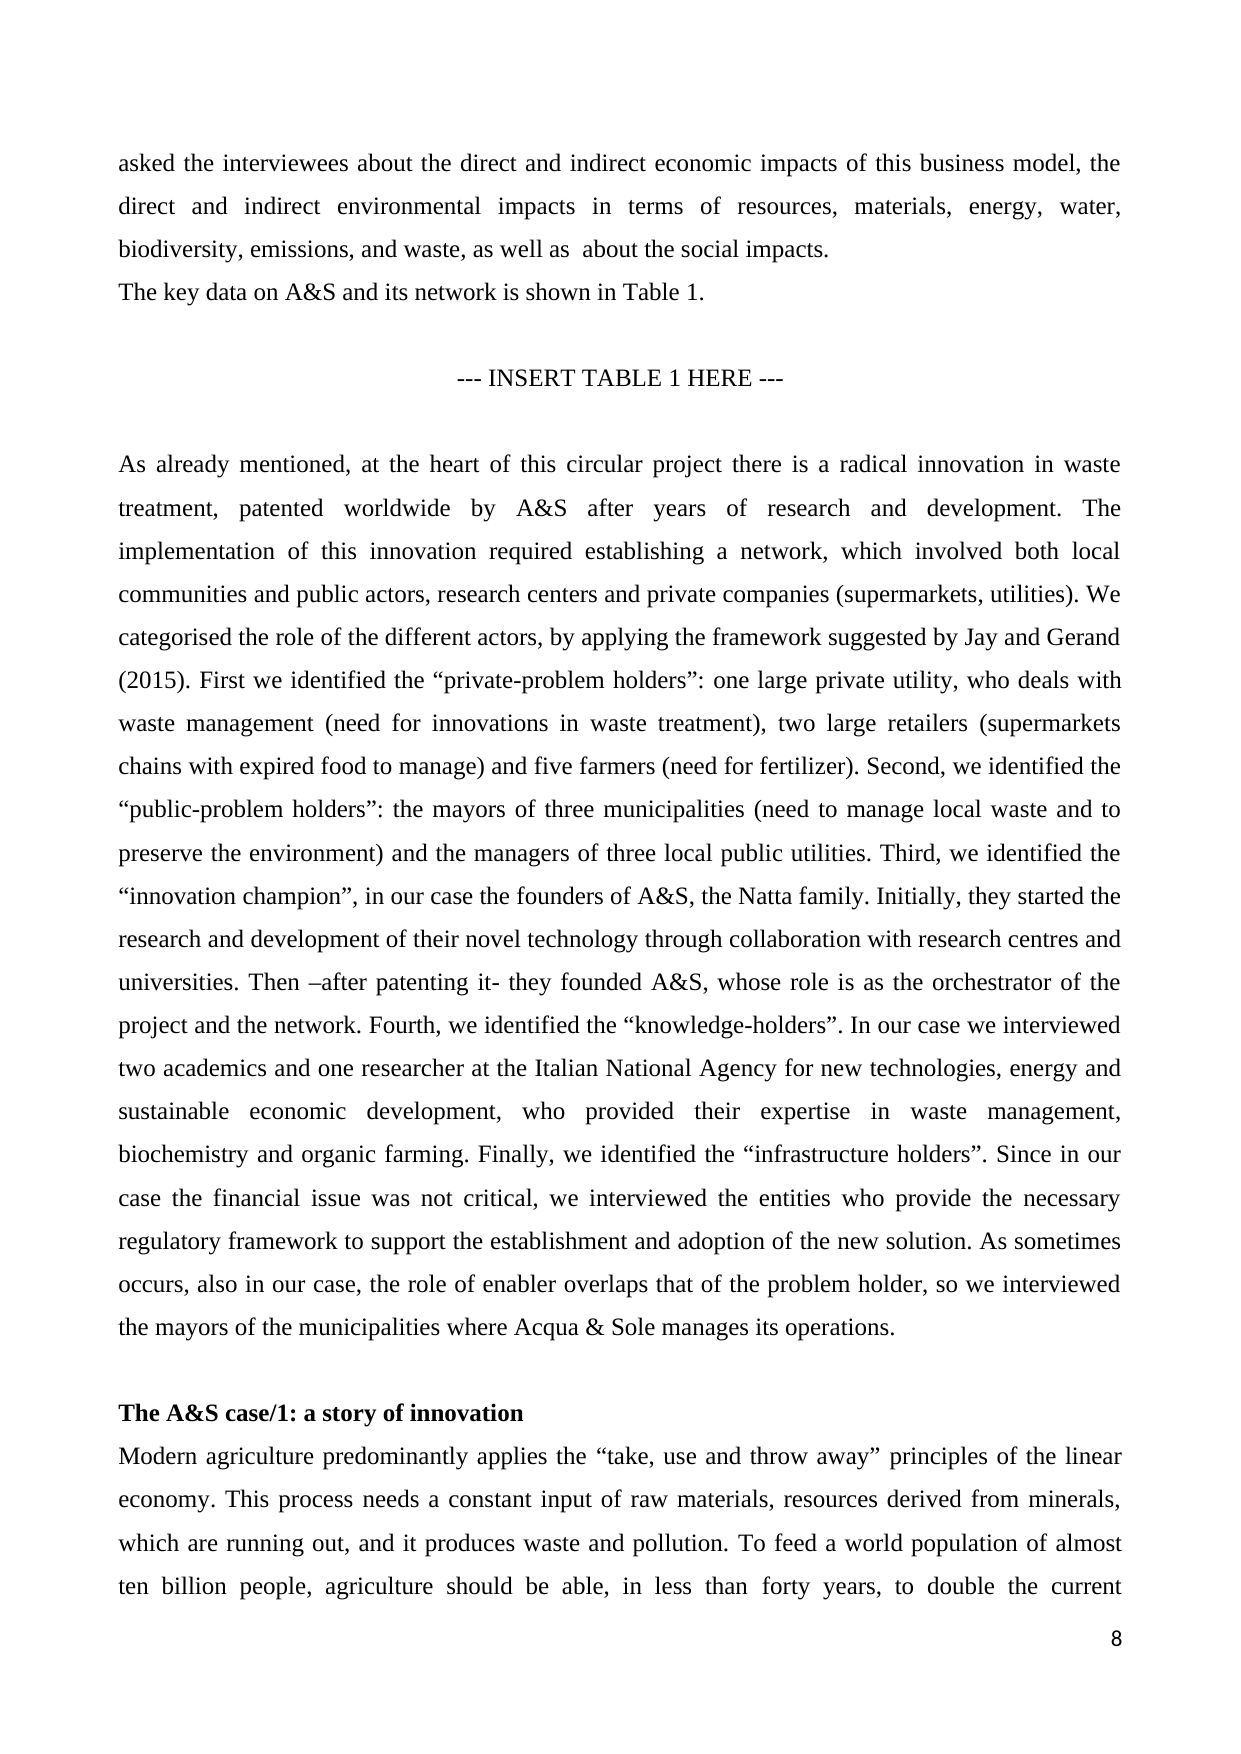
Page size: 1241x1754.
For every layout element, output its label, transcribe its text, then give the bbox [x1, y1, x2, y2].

text As already mentioned, at the heart of this circular project there is a radical innovation in waste treatment, patented worldwide by A&S after years of research and development. The implementation of this innovation required establishing a network, which involved both local communities and public actors, research centers and private companies (supermarkets, utilities). We categorised the role of the different actors, by applying the framework suggested by Jay and Gerand (2015). First we identified the “private-problem holders”: one large private utility, who deals with waste management (need for innovations in waste treatment), two large retailers (supermarkets chains with expired food to manage) and five farmers (need for fertilizer). Second, we identified the “public-problem holders”: the mayors of three municipalities (need to manage local waste and to preserve the environment) and the managers of three local public utilities. Third, we identified the “innovation champion”, in our case the founders of A&S, the Natta family. Initially, they started the research and development of their novel technology through collaboration with research centres and universities. Then –after patenting it- they founded A&S, whose role is as the orchestrator of the project and the network. Fourth, we identified the “knowledge-holders”. In our case we interviewed two academics and one researcher at the Italian National Agency for new technologies, energy and sustainable economic development, who provided their expertise in waste management, biochemistry and organic farming. Finally, we identified the “infrastructure holders”. Since in our case the financial issue was not critical, we interviewed the entities who provide the necessary regulatory framework to support the establishment and adoption of the new solution. As sometimes occurs, also in our case, the role of enabler overlaps that of the problem holder, so we interviewed the mayors of the municipalities where Acqua & Sole manages its operations. [118, 449, 1122, 1341]
text The A&S case/1: a story of innovation [118, 1398, 1122, 1427]
text The key data on A&S and its network is shown in Table 1. [118, 277, 1122, 306]
text --- INSERT TABLE 1 HERE --- [118, 363, 1122, 392]
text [118, 148, 1122, 263]
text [118, 1441, 1122, 1599]
